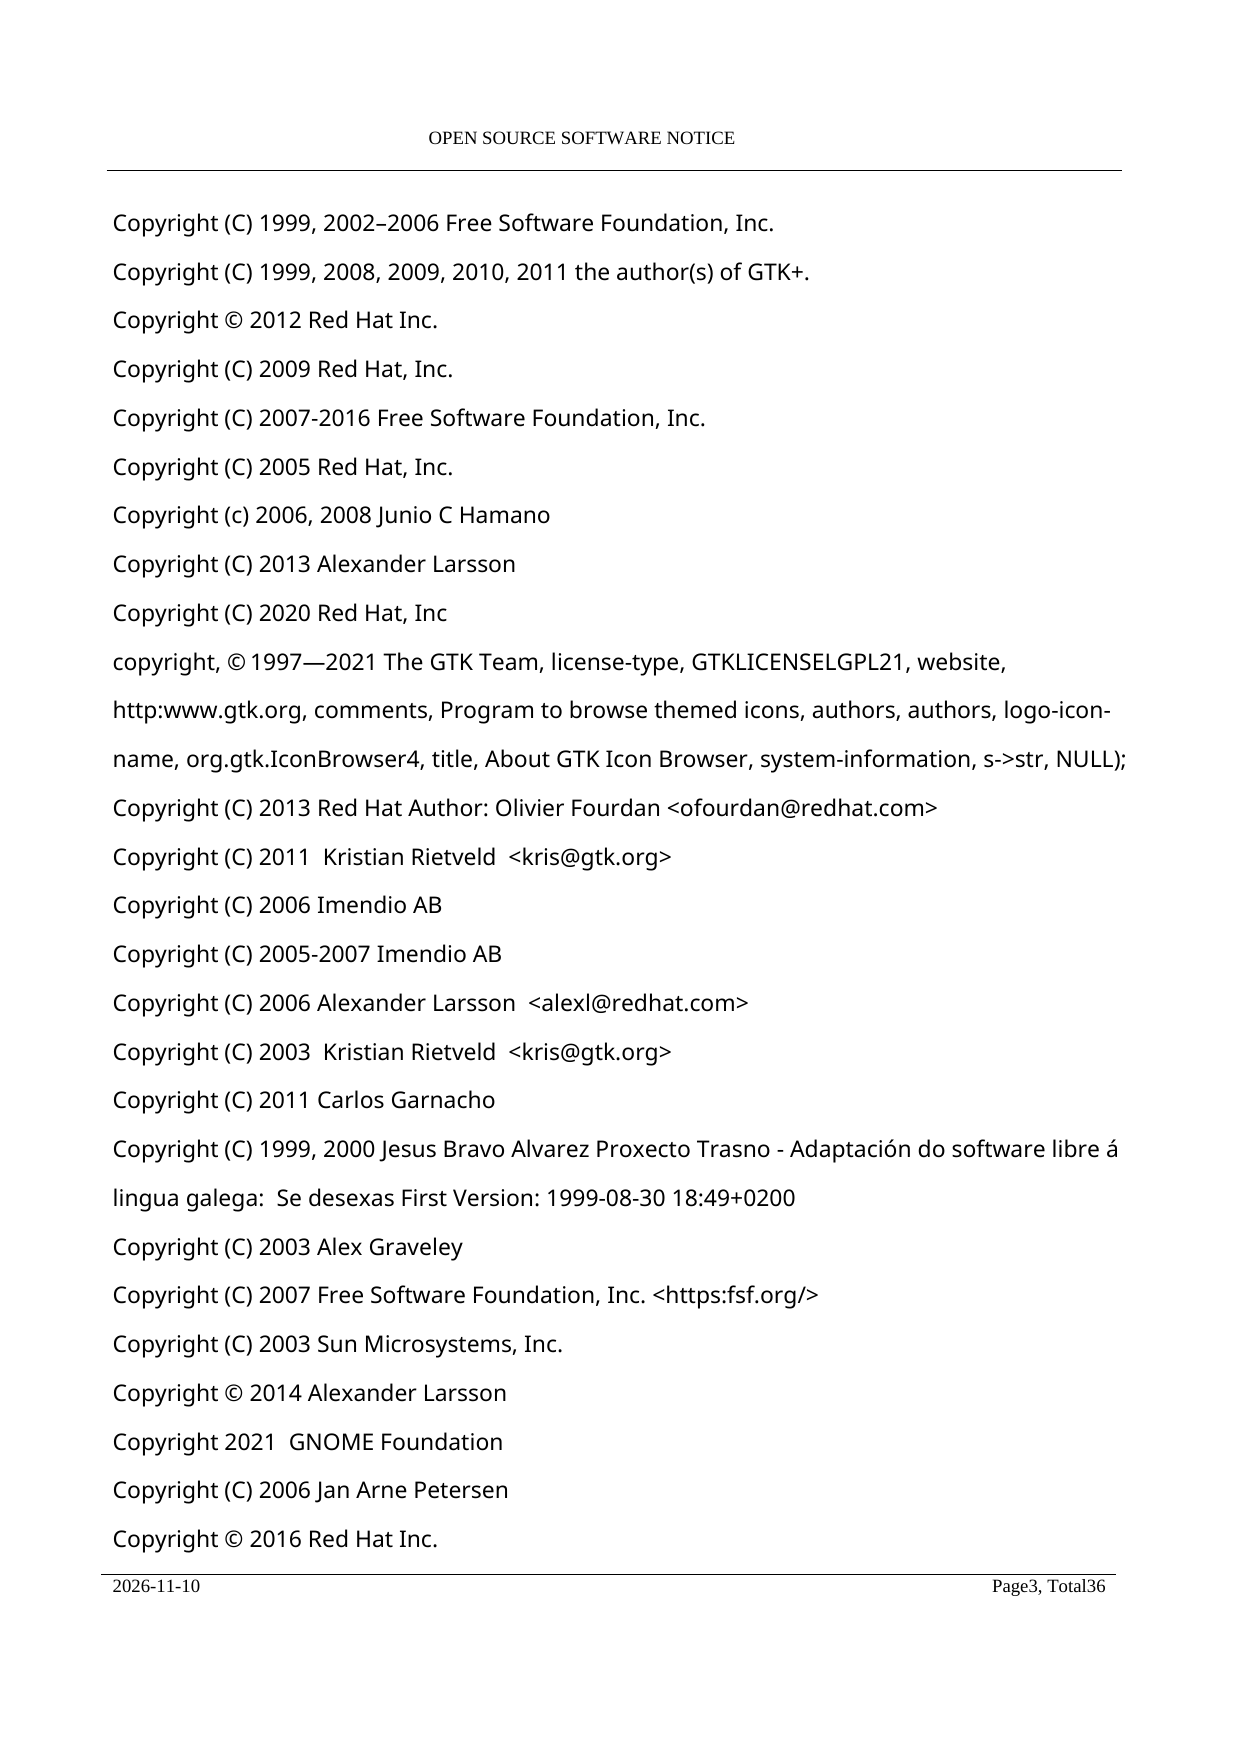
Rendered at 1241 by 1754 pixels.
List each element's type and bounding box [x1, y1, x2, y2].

text [112, 206, 1128, 1555]
